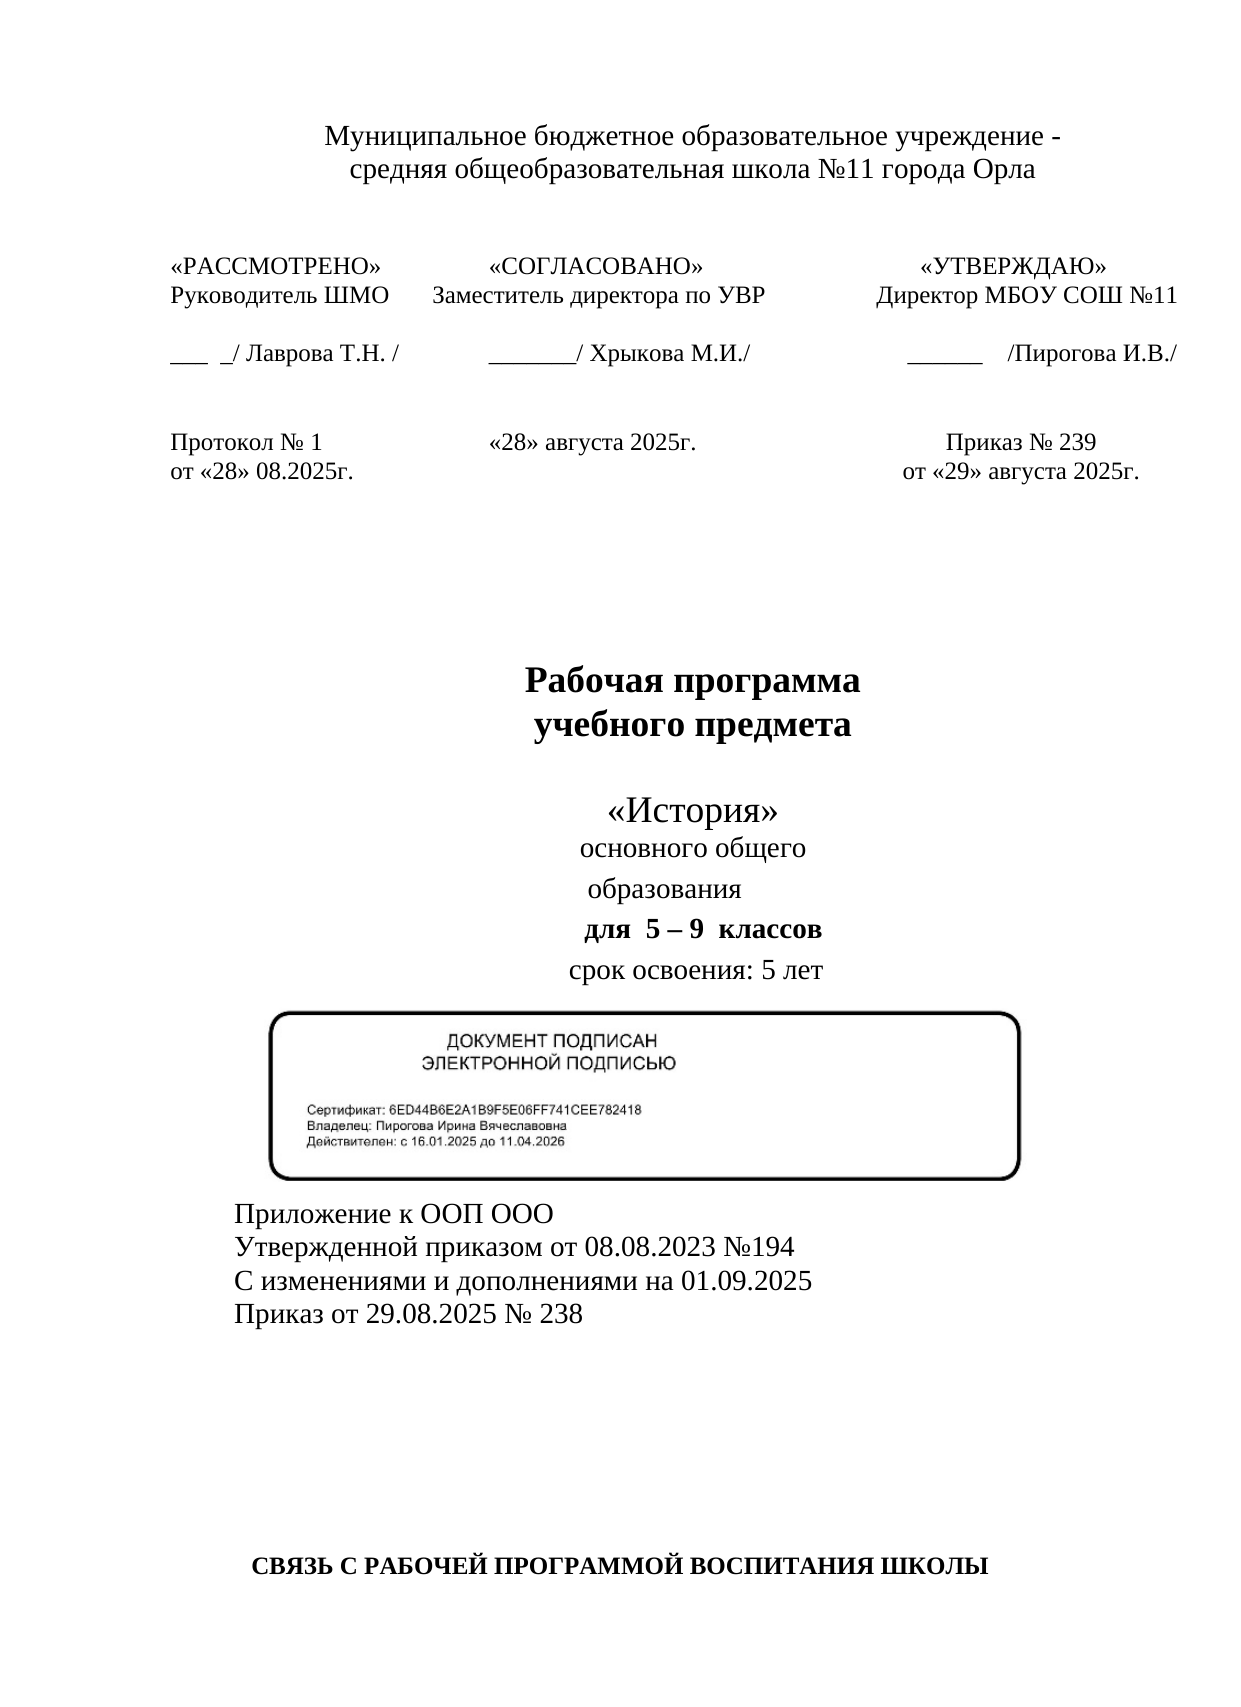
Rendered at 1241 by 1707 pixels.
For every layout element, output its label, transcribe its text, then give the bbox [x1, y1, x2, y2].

text Утвержденной приказом от 08.08.2023 №194 [177, 1229, 1152, 1263]
text «История» [177, 787, 1152, 830]
text Муниципальное бюджетное образовательное учреждение - [177, 118, 1152, 152]
text Рабочая программа [177, 658, 1152, 701]
text Приказ от 29.08.2025 № 238 [177, 1297, 1152, 1330]
text С изменениями и дополнениями на 01.09.2025 [177, 1263, 1152, 1297]
text СВЯЗЬ С РАБОЧЕЙ ПРОГРАММОЙ ВОСПИТАНИЯ ШКОЛЫ [177, 1551, 1152, 1580]
table_header «РАССМОТРЕНО» Руководитель ШМО ___ _/ Лаврова Т.Н. / Протокол № 1 от «28» 08.2025г. [102, 221, 421, 515]
text средняя общеобразовательная школа №11 города Орла [177, 152, 1152, 185]
text для 5 – 9 классов [188, 912, 833, 945]
text срок освоения: 5 лет [188, 952, 833, 986]
table_header «СОГЛАСОВАНО» Заместитель директора по УВР _______/ Хрыкова М.И./ «28» августа 2025г. [421, 221, 796, 515]
text учебного предмета [177, 701, 1152, 744]
text Приложение к ООП ООО [177, 1196, 1152, 1229]
picture [264, 993, 1027, 1182]
text основного общего образования [458, 831, 871, 904]
table_header «УТВЕРЖДАЮ» Директор МБОУ СОШ №11 ______ /Пирогова И.В./ Приказ № 239 от «29» августа 2025г. [796, 221, 1190, 515]
